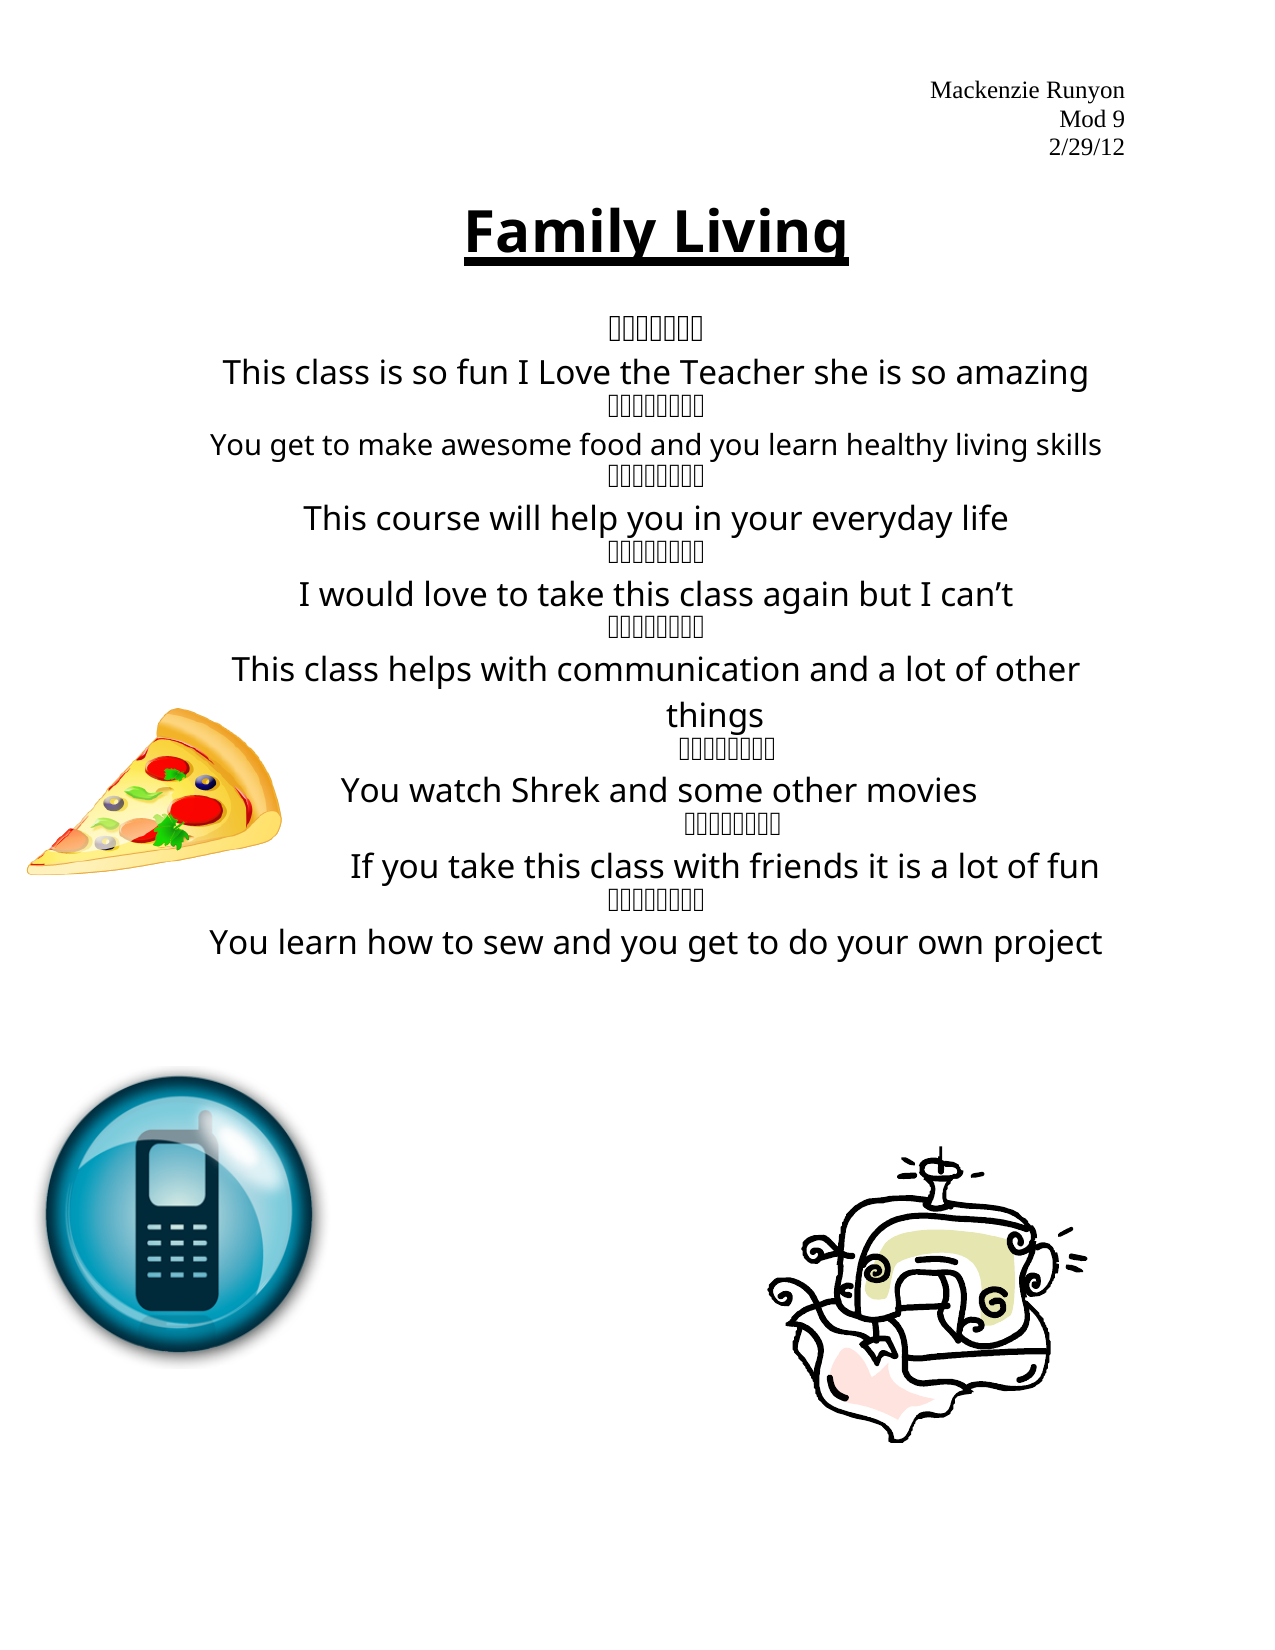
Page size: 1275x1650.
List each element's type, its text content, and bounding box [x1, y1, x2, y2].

text This class helps with communication and a lot of other [187, 646, 1125, 692]
text You get to make awesome food and you learn healthy living skills [187, 425, 1125, 464]
picture [21, 706, 285, 876]
text I would love to take this class again but I can’t [187, 570, 1125, 616]
picture [26, 1066, 333, 1370]
text This course will help you in your everyday life [187, 495, 1125, 540]
text things [187, 692, 1125, 737]
text This class is so fun I Love the Teacher she is so amazing [187, 349, 1125, 394]
text You learn how to sew and you get to do your own project [187, 919, 1125, 964]
text You watch Shrek and some other movies [274, 767, 1125, 813]
text If you take this class with friends it is a lot of fun [187, 843, 1125, 888]
text Family Living [187, 190, 1125, 269]
